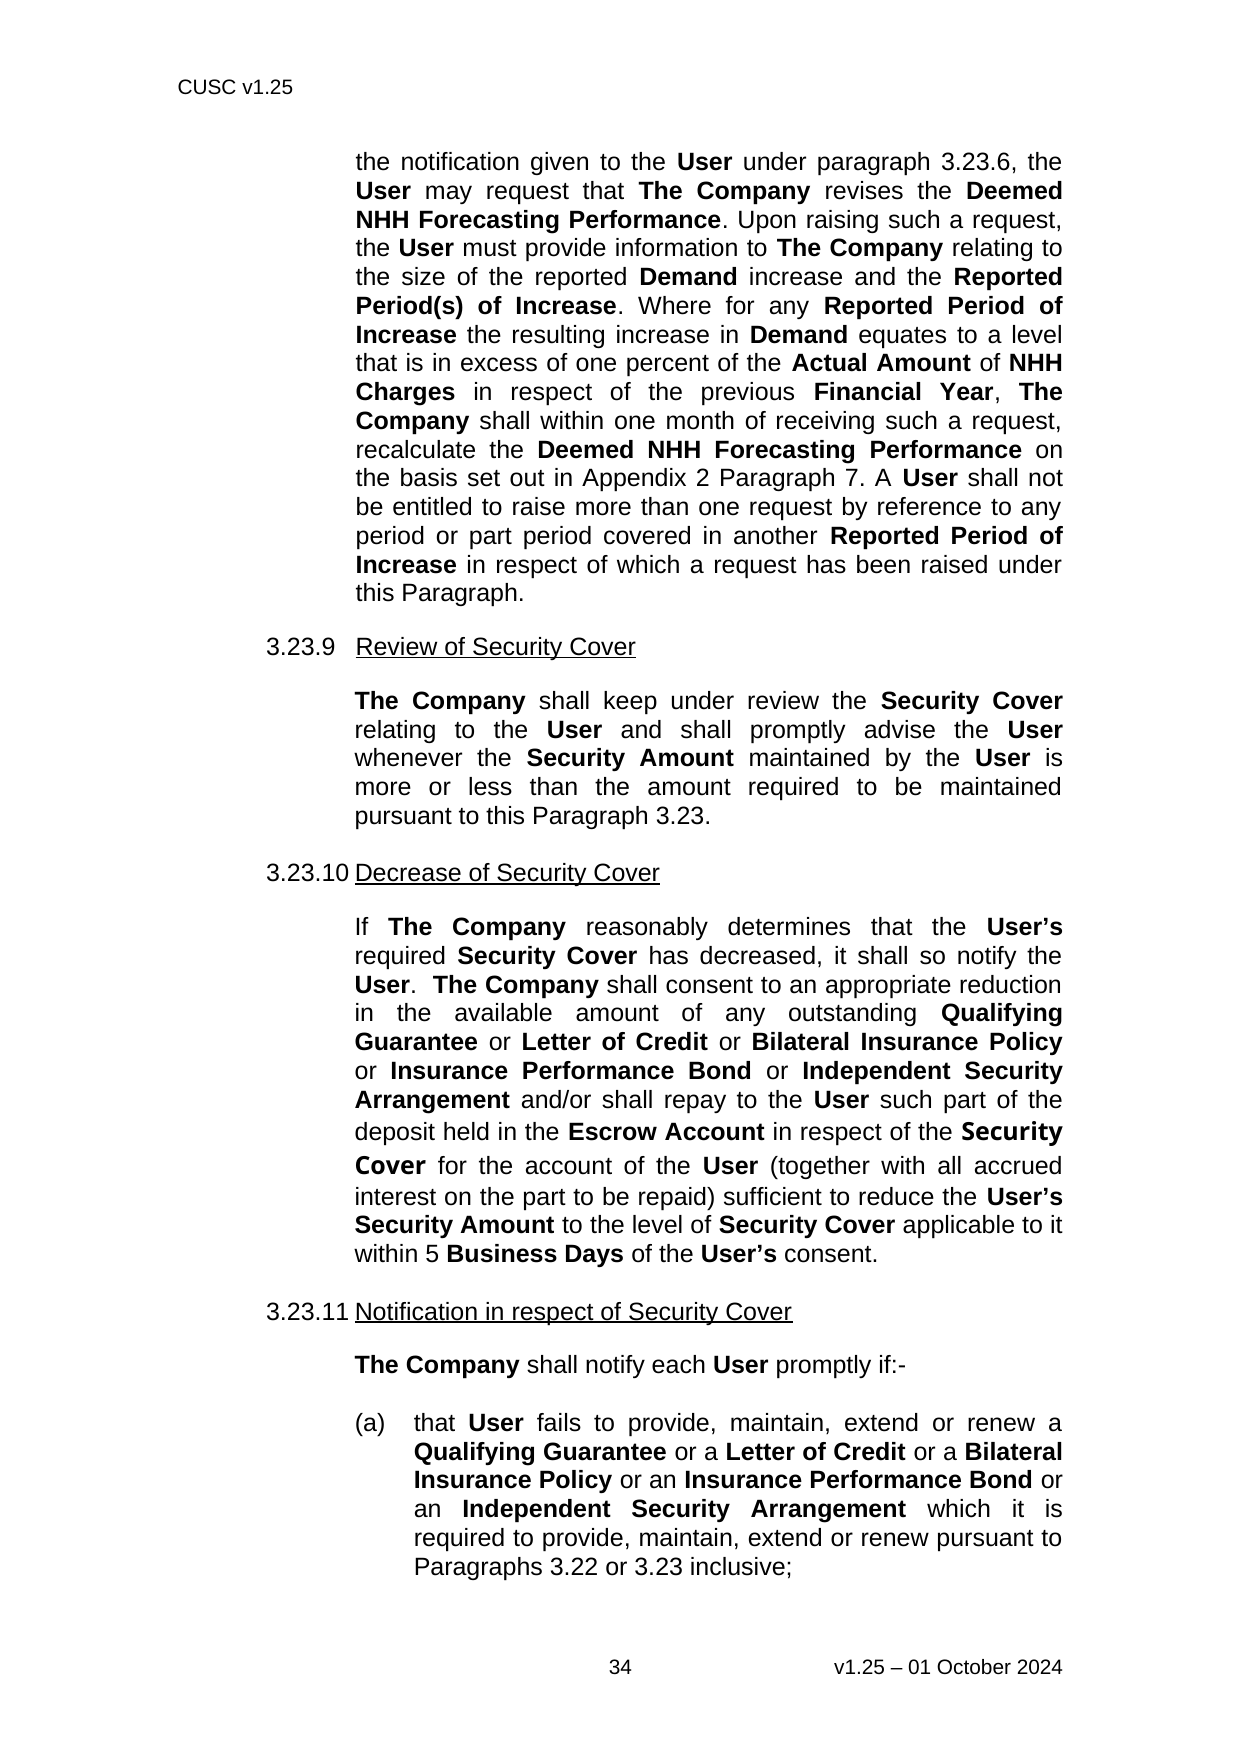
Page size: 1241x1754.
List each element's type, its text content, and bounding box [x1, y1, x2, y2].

subtitle (a) that User fails to provide, maintain, extend or renew a Qualifying Guarantee or a Letter of Credit or a Bilateral Insurance Policy or an Insurance Performance Bond or an Independent Security Arrangement which it is required to provide, maintain, extend or renew pursuant to Paragraphs 3.22 or 3.23 inclusive; [354, 1408, 1063, 1580]
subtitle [355, 147, 1063, 607]
text The Company shall keep under review the Security Cover relating to the User and shall promptly advise the User whenever the Security Amount maintained by the User is more or less than the amount required to be maintained pursuant to this Paragraph 3.23. [266, 686, 1063, 829]
text If The Company reasonably determines that the User’s required Security Cover has decreased, it shall so notify the User. The Company shall consent to an appropriate reduction in the available amount of any outstanding Qualifying Guarantee or Letter of Credit or Bilateral Insurance Policy or Insurance Performance Bond or Independent Security Arrangement and/or shall repay to the User such part of the deposit held in the Escrow Account in respect of the Security Cover for the account of the User (together with all accrued interest on the part to be repaid) sufficient to reduce the User’s Security Amount to the level of Security Cover applicable to it within 5 Business Days of the User’s consent. [354, 912, 1063, 1268]
subtitle 3.23.11 Notification in respect of Security Cover [177, 1296, 1063, 1325]
subtitle 3.23.9 Review of Security Cover [266, 632, 1063, 661]
text The Company shall notify each User promptly if:- [354, 1350, 1063, 1379]
subtitle 3.23.10 Decrease of Security Cover [177, 858, 1063, 887]
